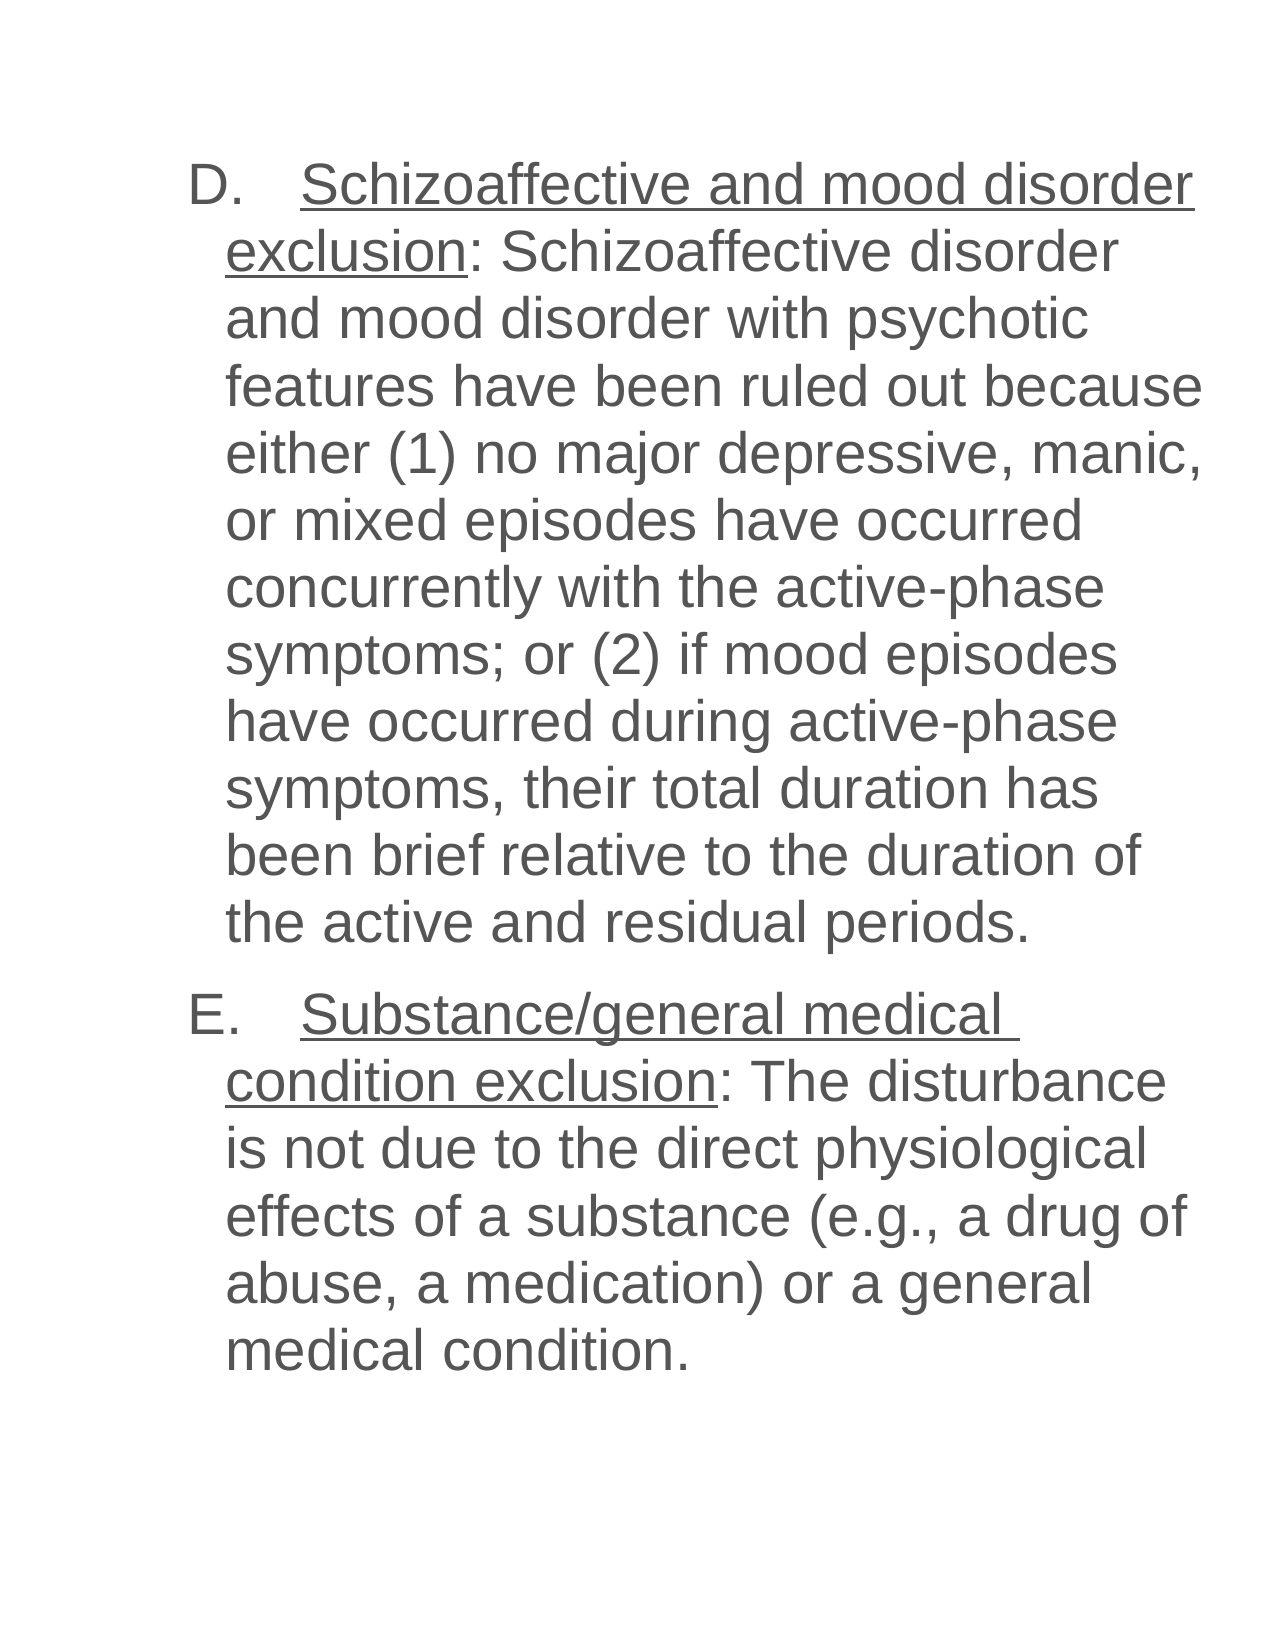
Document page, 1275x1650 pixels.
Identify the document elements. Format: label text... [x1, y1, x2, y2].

list Substance/general medical condition exclusion: The disturbance is not due to the direct physiological effects of a substance (e.g., a drug of abuse, a medication) or a general medical condition. [187, 980, 1209, 1382]
list Schizoaffective and mood disorder exclusion: Schizoaffective disorder and mood disorder with psychotic features have been ruled out because either (1) no major depressive, manic, or mixed episodes have occurred concurrently with the active-phase symptoms; or (2) if mood episodes have occurred during active-phase symptoms, their total duration has been brief relative to the duration of the active and residual periods. [187, 150, 1209, 955]
